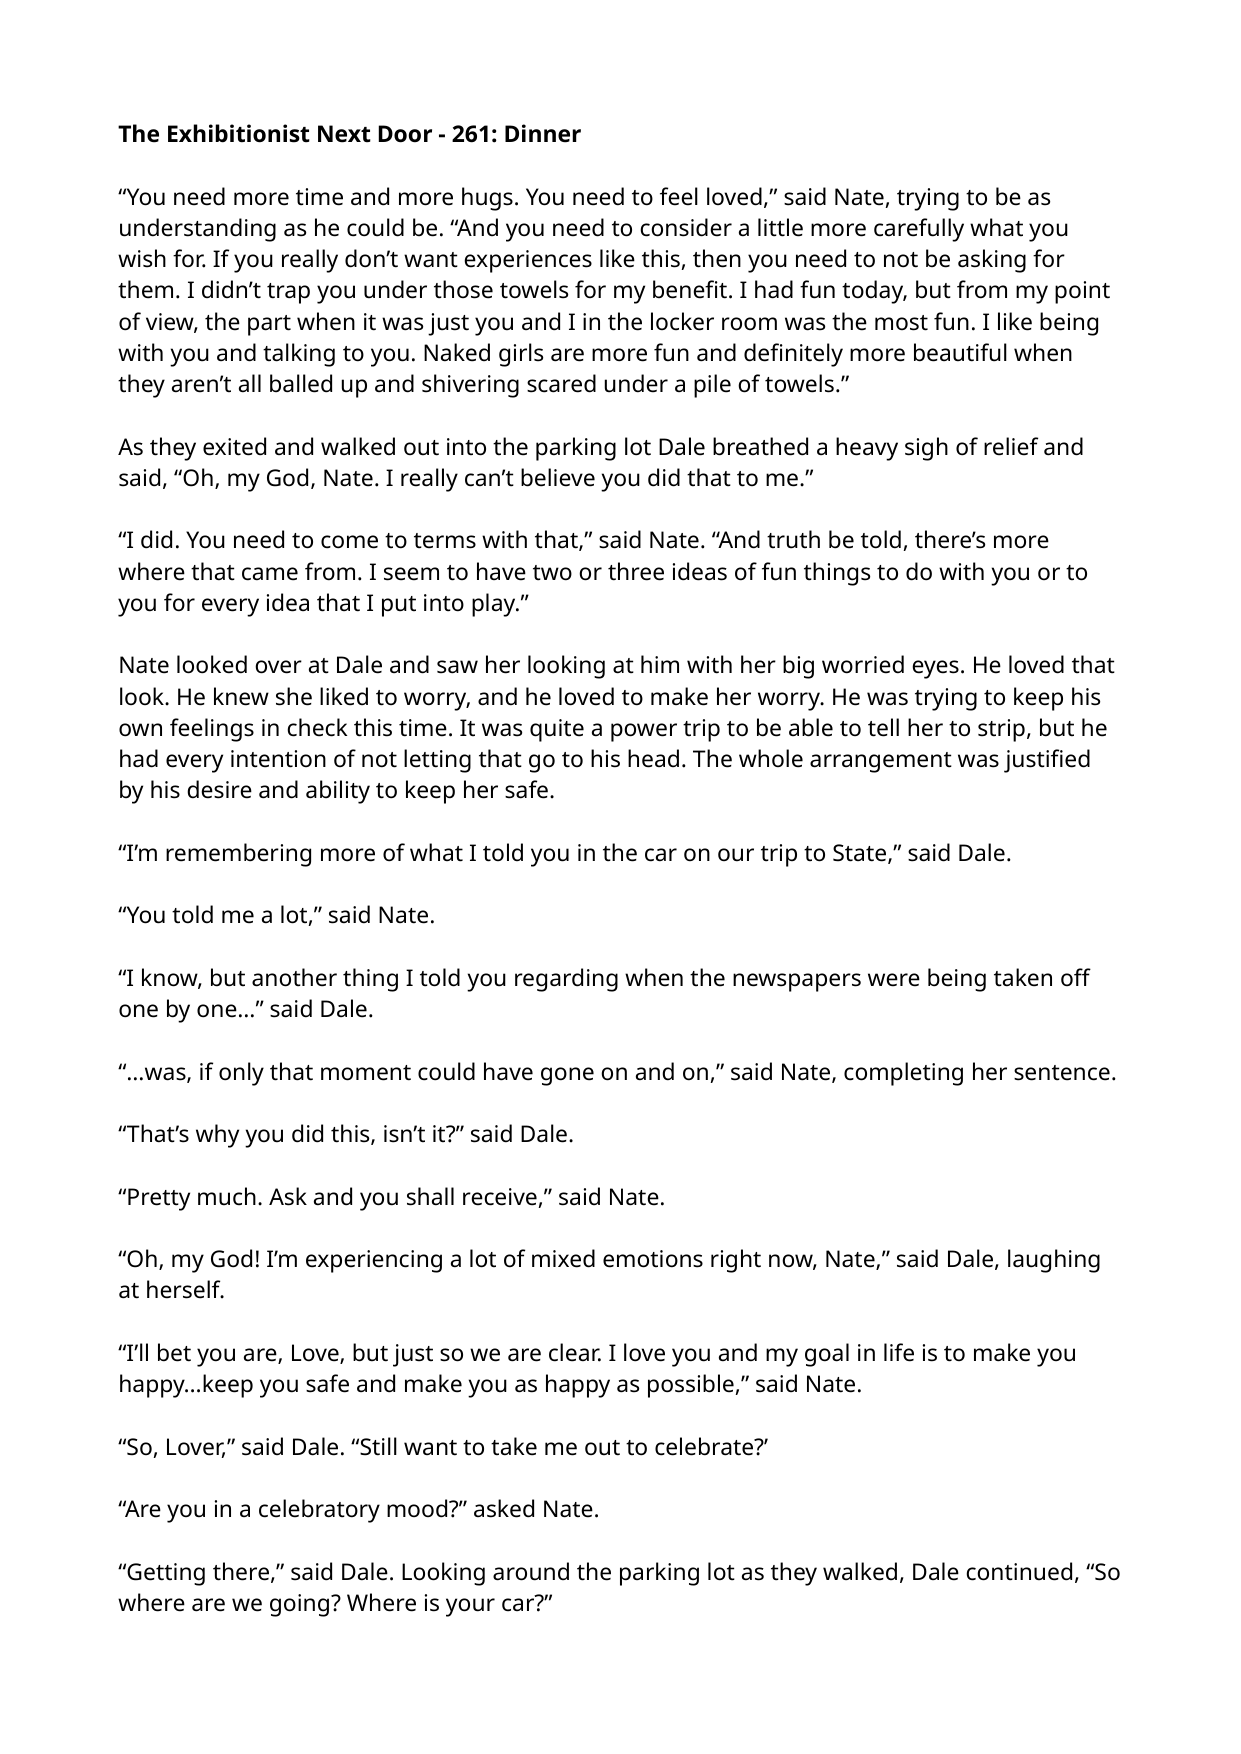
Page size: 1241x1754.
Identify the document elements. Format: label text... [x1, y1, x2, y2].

text The Exhibitionist Next Door - 261: Dinner [118, 118, 1122, 149]
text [118, 181, 1122, 1618]
